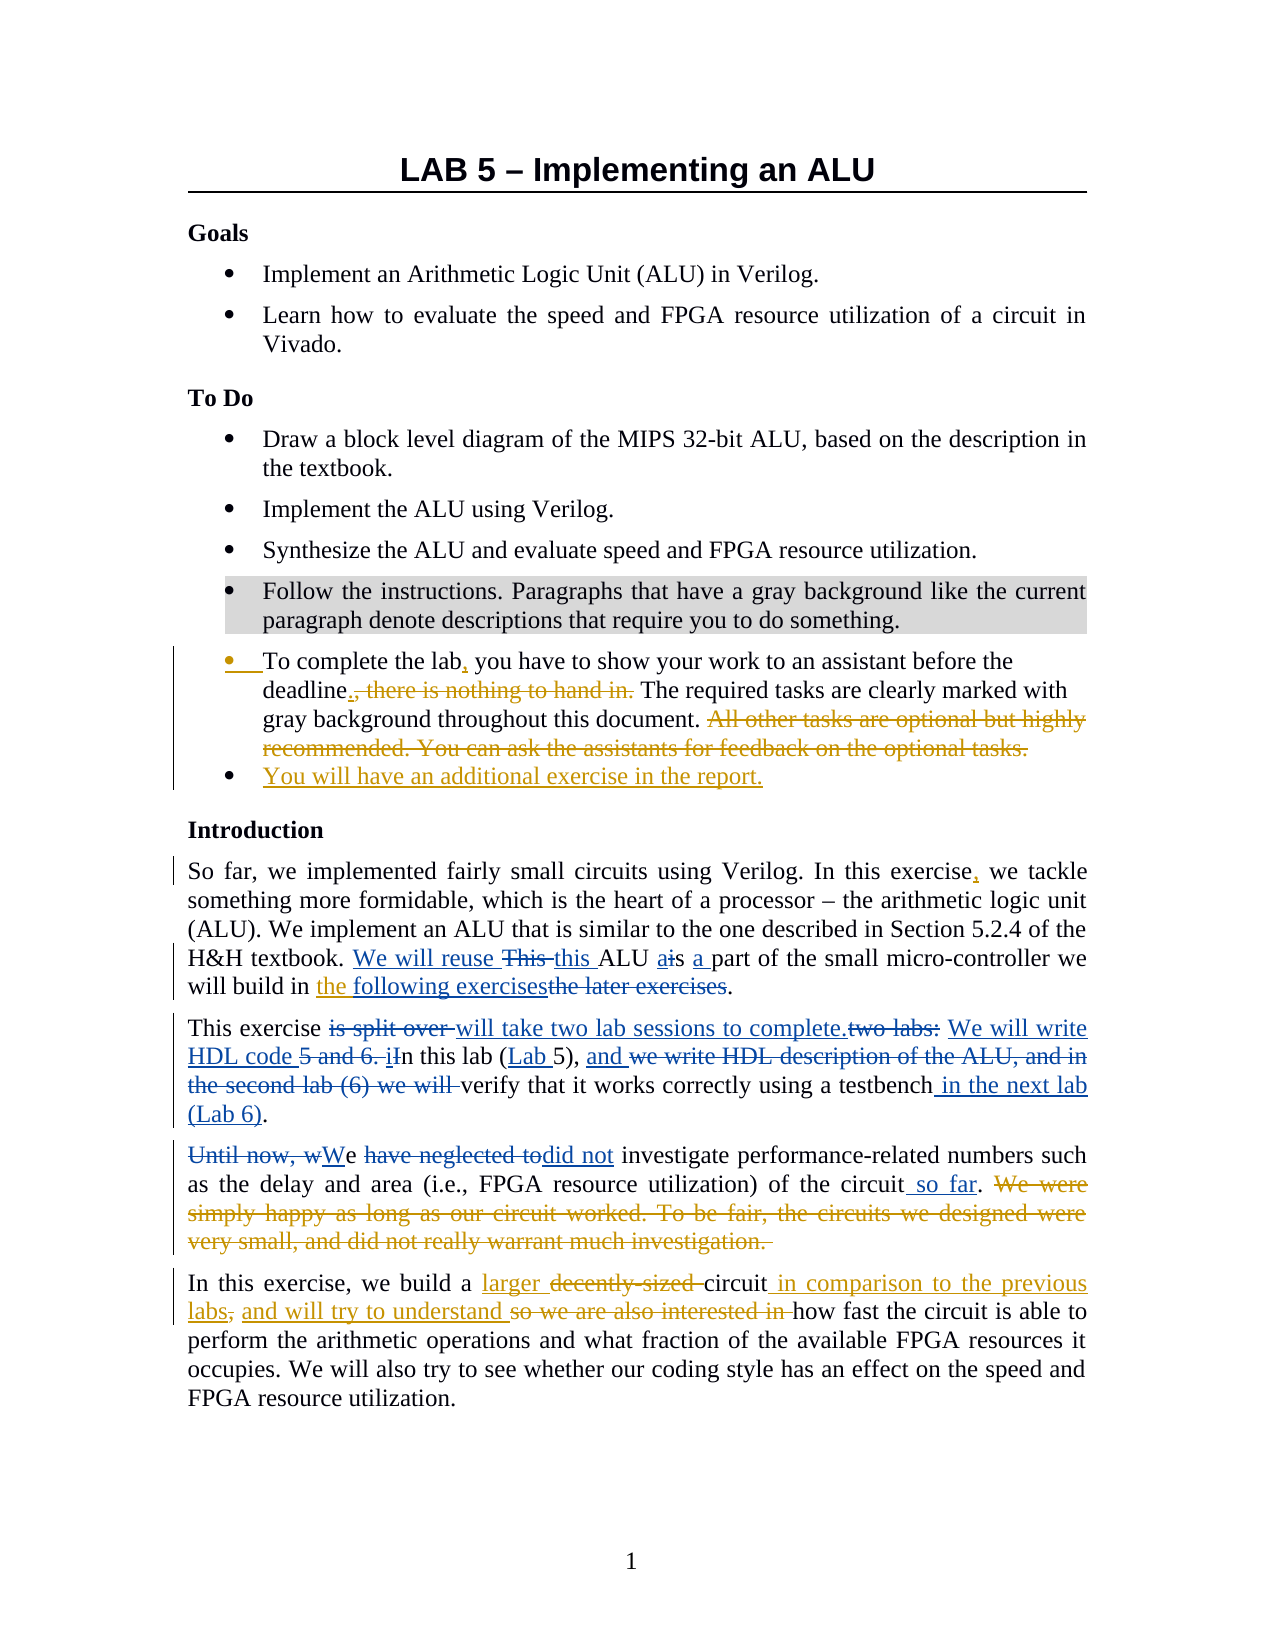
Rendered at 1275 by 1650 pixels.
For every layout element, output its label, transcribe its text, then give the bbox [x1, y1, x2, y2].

subtitle To Do [187, 383, 1087, 411]
list Draw a block level diagram of the MIPS 32-bit ALU, based on the description in the textbook. [225, 424, 1087, 481]
text This exercise n this lab (5), verify that it works correctly using a testbench. [187, 1013, 1087, 1128]
subtitle Introduction [187, 815, 1087, 844]
list To complete the lab you have to show your work to an assistant before the deadline The required tasks are clearly marked with gray background throughout this document. [225, 646, 1087, 761]
text In this exercise, we build a circuit how fast the circuit is able to perform the arithmetic operations and what fraction of the available FPGA resources it occupies. We will also try to see whether our coding style has an effect on the speed and FPGA resource utilization. [187, 1268, 1087, 1411]
list Learn how to evaluate the speed and FPGA resource utilization of a circuit in Vivado. [225, 300, 1087, 358]
text So far, we implemented fairly small circuits using Verilog. In this exercise we tackle something more formidable, which is the heart of a processor – the arithmetic logic unit (ALU). We implement an ALU that is similar to the one described in Section 5.2.4 of the H&H textbook. ALU s part of the small micro-controller we will build in . [187, 856, 1087, 1000]
title LAB 5 – Implementing an ALU [187, 150, 1087, 193]
list Synthesize the ALU and evaluate speed and FPGA resource utilization. [225, 535, 1087, 564]
text e investigate performance-related numbers such as the delay and area (i.e., FPGA resource utilization) of the circuit. [187, 1140, 1087, 1255]
list Implement an Arithmetic Logic Unit (ALU) in Verilog. [225, 259, 1087, 288]
list Follow the instructions. Paragraphs that have a gray background like the current paragraph denote descriptions that require you to do something. [225, 576, 1087, 634]
list Implement the ALU using Verilog. [225, 494, 1087, 523]
subtitle Goals [187, 218, 1087, 246]
